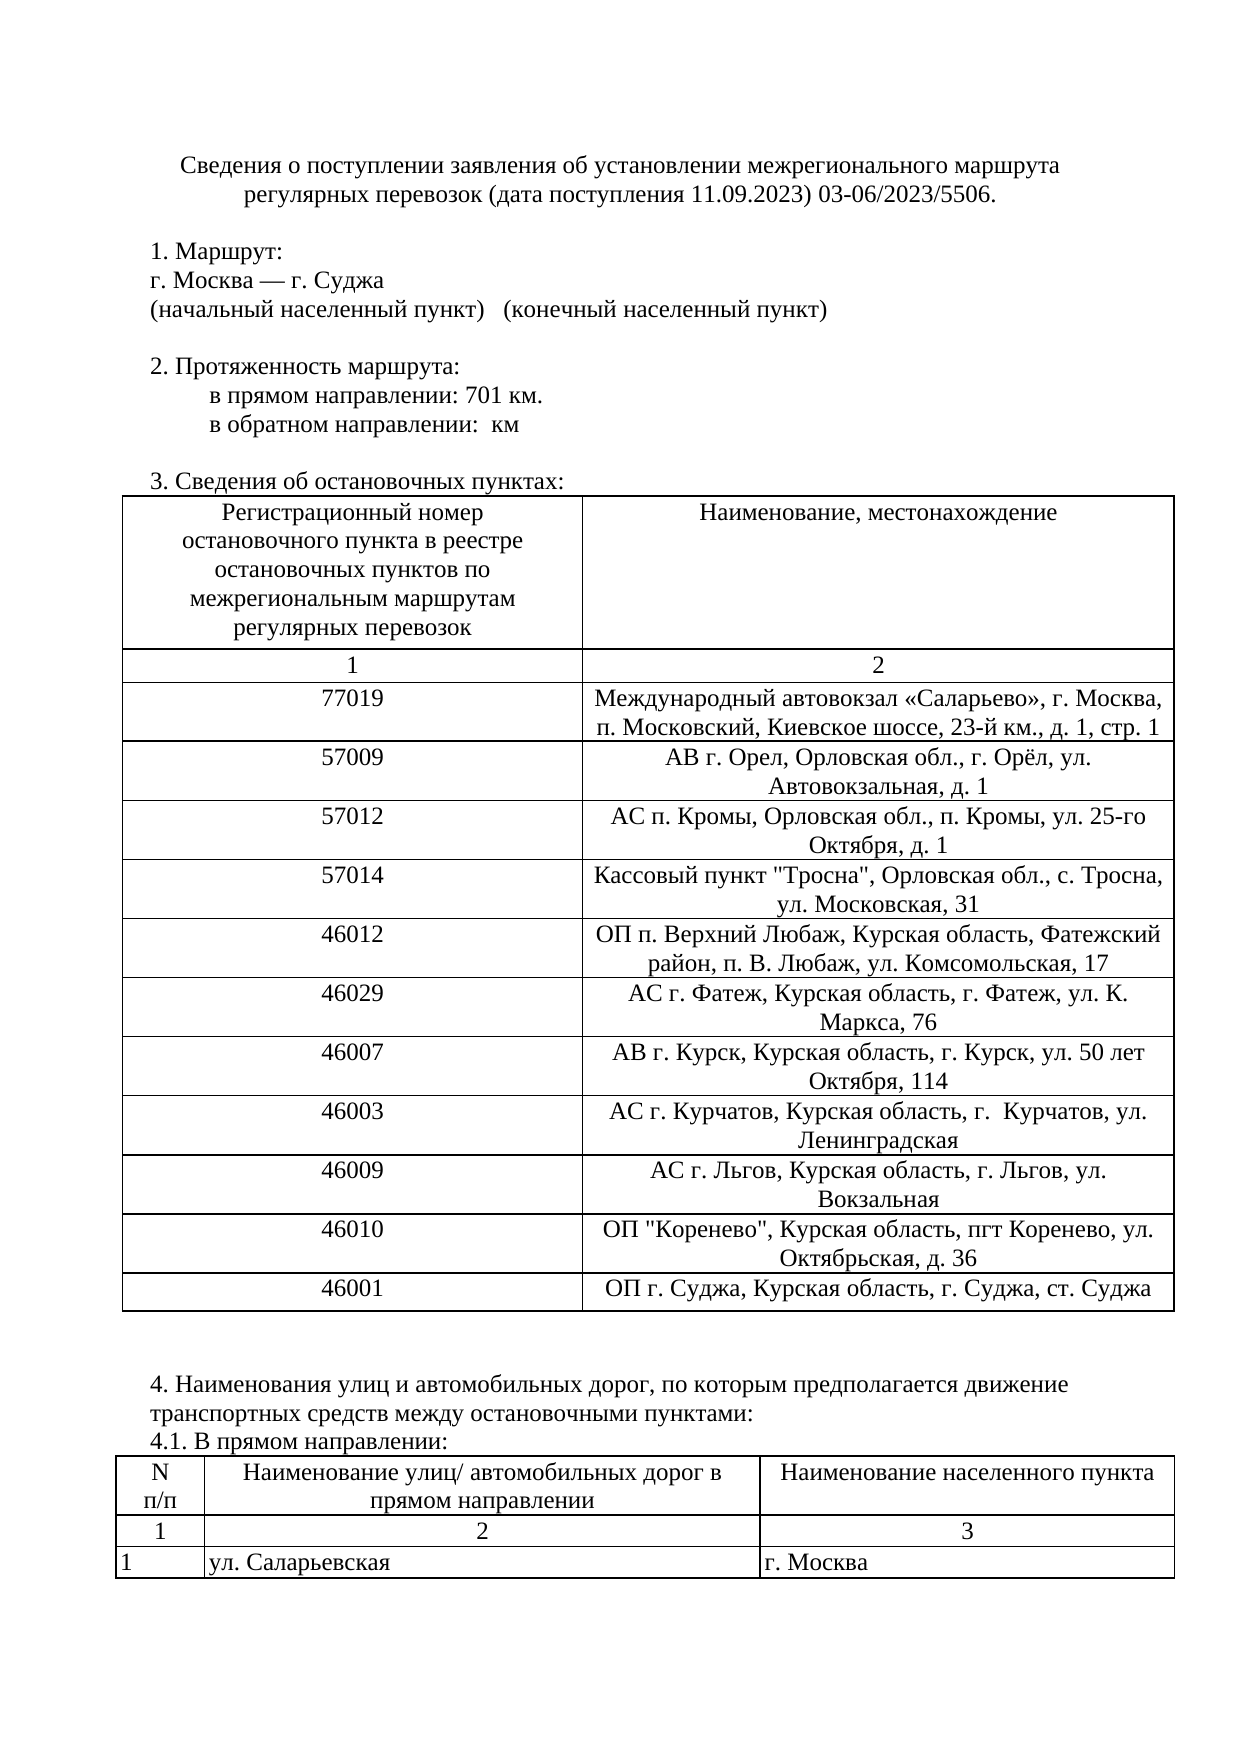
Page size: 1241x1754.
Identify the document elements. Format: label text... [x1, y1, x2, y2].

table_cell 1 [117, 1547, 204, 1577]
table_header Регистрационный номер остановочного пункта в реестре остановочных пунктов по межрегиональным маршрутам регулярных перевозок [123, 497, 582, 648]
text в прямом направлении: 701 км. [150, 380, 1090, 409]
text 1. Маршрут: [150, 236, 1090, 265]
table_cell 1 [123, 650, 582, 681]
table_cell ОП "Коренево", Курская область, пгт Коренево, ул. Октябрьская, д. 36 [583, 1215, 1173, 1272]
table_cell г. Москва [761, 1547, 1174, 1577]
text в обратном направлении: км [150, 409, 1090, 437]
table_cell Кассовый пункт "Тросна", Орловская обл., с. Тросна, ул. Московская, 31 [583, 860, 1173, 918]
text Сведения о поступлении заявления об установлении межрегионального маршрута регулярных перевозок (дата поступления 11.09.2023) 03-06/2023/5506. [150, 150, 1090, 207]
table_cell 46029 [123, 978, 582, 1036]
table_header N п/п [117, 1457, 204, 1514]
table_cell 46001 [123, 1274, 582, 1310]
table_cell 57009 [123, 742, 582, 799]
table_cell ул. Саларьевская [205, 1547, 759, 1577]
table_header Наименование населенного пункта [761, 1457, 1174, 1514]
table_cell ОП г. Суджа, Курская область, г. Суджа, ст. Суджа [583, 1274, 1173, 1310]
text (начальный населенный пункт) (конечный населенный пункт) [150, 294, 1090, 322]
table_cell 2 [205, 1516, 759, 1546]
table_cell 46010 [123, 1215, 582, 1272]
table_header Наименование, местонахождение [583, 497, 1173, 648]
table_cell АВ г. Курск, Курская область, г. Курск, ул. 50 лет Октября, 114 [583, 1037, 1173, 1095]
text 3. Сведения об остановочных пунктах: [150, 466, 1090, 495]
table_cell 46009 [123, 1156, 582, 1213]
table_cell АС г. Фатеж, Курская область, г. Фатеж, ул. К. Маркса, 76 [583, 978, 1173, 1036]
table_header Наименование улиц/ автомобильных дорог в прямом направлении [205, 1457, 759, 1514]
table_cell 2 [583, 650, 1173, 681]
table_cell ОП п. Верхний Любаж, Курская область, Фатежский район, п. В. Любаж, ул. Комсомольская, 17 [583, 919, 1173, 977]
table_cell 1 [117, 1516, 204, 1546]
table_cell АС г. Курчатов, Курская область, г. Курчатов, ул. Ленинградская [583, 1096, 1173, 1154]
table_cell АВ г. Орел, Орловская обл., г. Орёл, ул. Автовокзальная, д. 1 [583, 742, 1173, 799]
table_cell АС г. Льгов, Курская область, г. Льгов, ул. Вокзальная [583, 1156, 1173, 1213]
table_cell 77019 [123, 683, 582, 740]
table_cell 57014 [123, 860, 582, 918]
table_cell 46007 [123, 1037, 582, 1095]
table_cell 3 [761, 1516, 1174, 1546]
text 2. Протяженность маршрута: [150, 351, 1090, 380]
table_cell 46003 [123, 1096, 582, 1154]
table_cell 57012 [123, 801, 582, 858]
table_cell Международный автовокзал «Саларьево», г. Москва, п. Московский, Киевское шоссе, 23-й км., д. 1, стр. 1 [583, 683, 1173, 740]
text г. Москва — г. Суджа [150, 265, 1090, 294]
text 4.1. В прямом направлении: [150, 1426, 1090, 1455]
text 4. Наименования улиц и автомобильных дорог, по которым предполагается движение транспортных средств между остановочными пунктами: [150, 1369, 1090, 1426]
table_cell 46012 [123, 919, 582, 977]
table_cell АС п. Кромы, Орловская обл., п. Кромы, ул. 25-го Октября, д. 1 [583, 801, 1173, 858]
